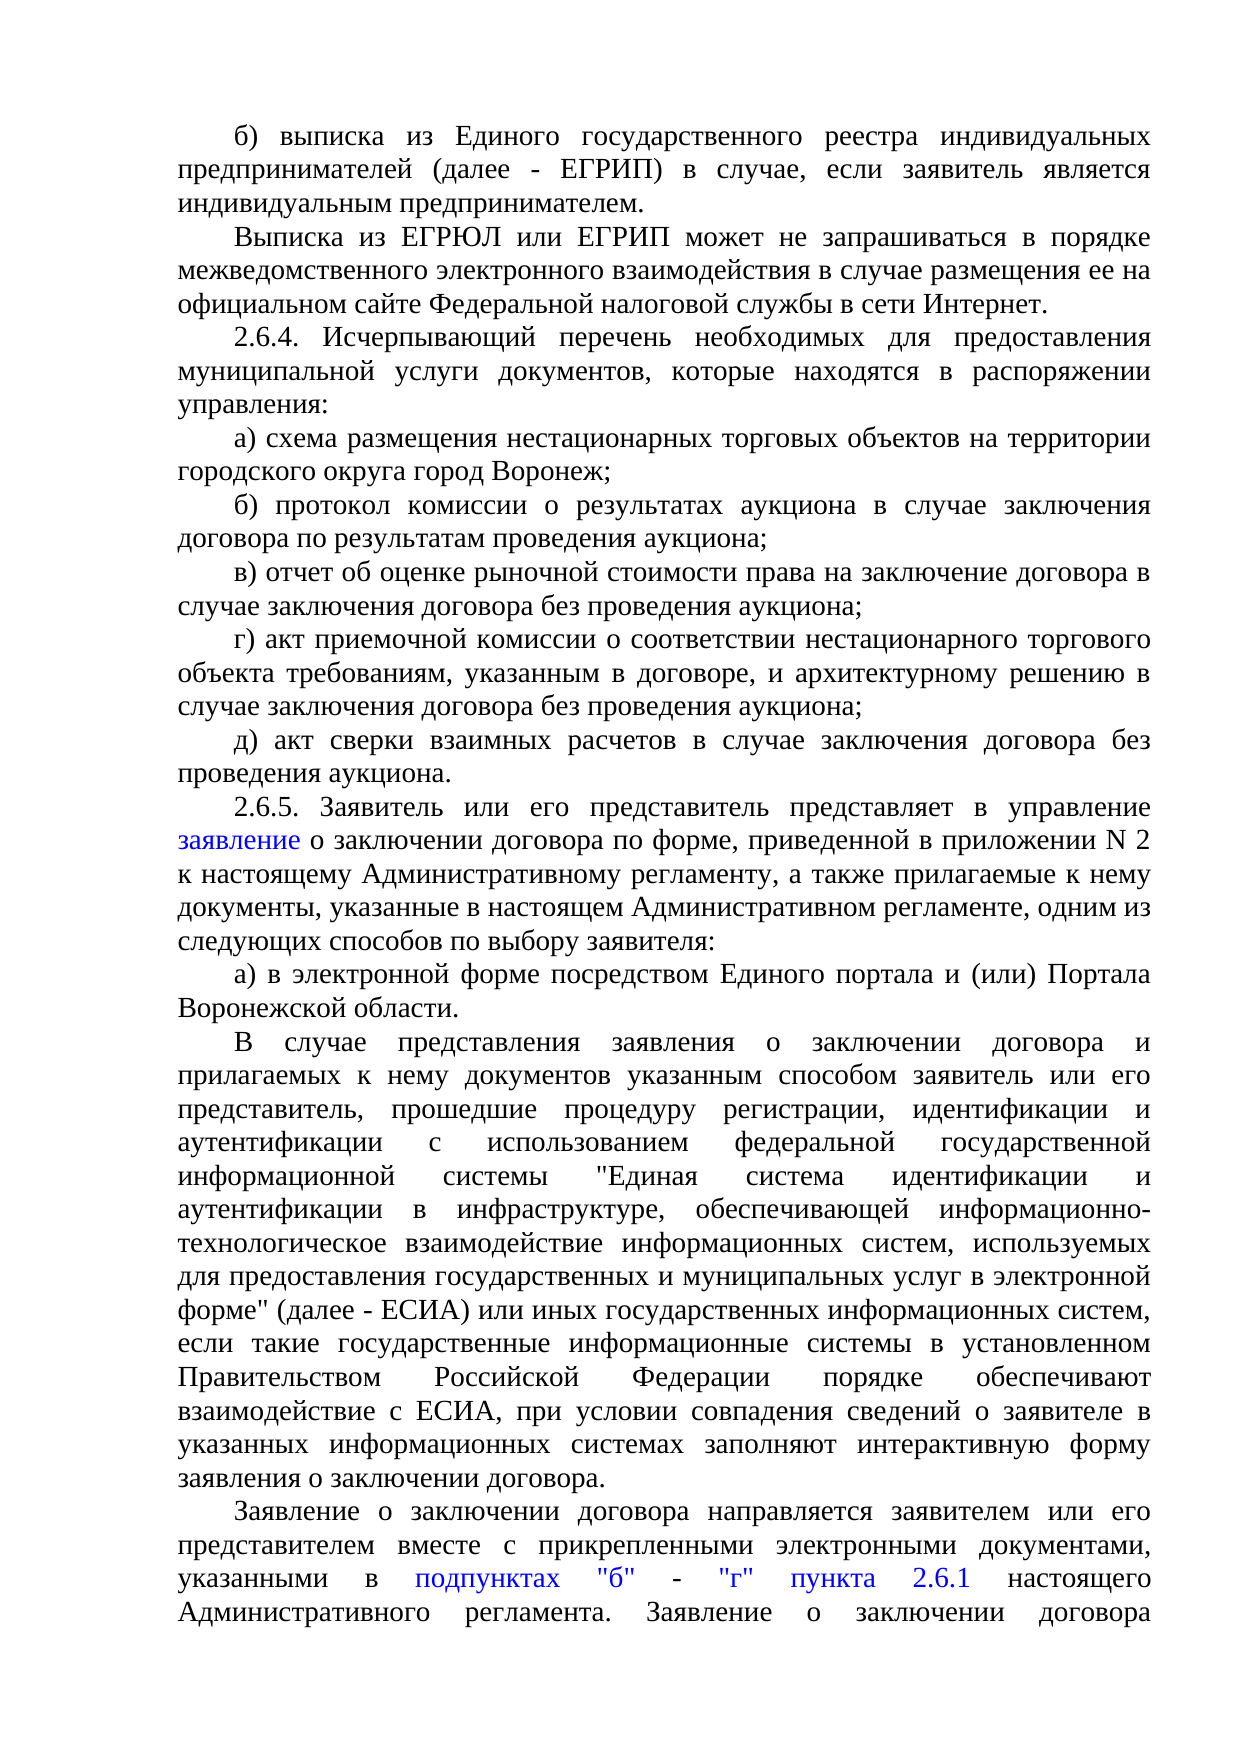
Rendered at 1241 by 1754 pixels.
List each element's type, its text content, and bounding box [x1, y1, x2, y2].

text д) акт сверки взаимных расчетов в случае заключения договора без проведения аукциона. [177, 722, 1152, 789]
text б) выписка из Единого государственного реестра индивидуальных предпринимателей (далее - ЕГРИП) в случае, если заявитель является индивидуальным предпринимателем. [177, 118, 1152, 219]
text В случае представления заявления о заключении договора и прилагаемых к нему документов указанным способом заявитель или его представитель, прошедшие процедуру регистрации, идентификации и аутентификации с использованием федеральной государственной информационной системы "Единая система идентификации и аутентификации в инфраструктуре, обеспечивающей информационно-технологическое взаимодействие информационных систем, используемых для предоставления государственных и муниципальных услуг в электронной форме" (далее - ЕСИА) или иных государственных информационных систем, если такие государственные информационные системы в установленном Правительством Российской Федерации порядке обеспечивают взаимодействие с ЕСИА, при условии совпадения сведений о заявителе в указанных информационных системах заполняют интерактивную форму заявления о заключении договора. [177, 1024, 1152, 1493]
text 2.6.4. Исчерпывающий перечень необходимых для предоставления муниципальной услуги документов, которые находятся в распоряжении управления: [177, 319, 1152, 420]
text а) схема размещения нестационарных торговых объектов на территории городского округа город Воронеж; [177, 420, 1152, 487]
text в) отчет об оценке рыночной стоимости права на заключение договора в случае заключения договора без проведения аукциона; [177, 554, 1152, 621]
text б) протокол комиссии о результатах аукциона в случае заключения договора по результатам проведения аукциона; [177, 487, 1152, 554]
text 2.6.5. Заявитель или его представитель представляет в управление заявление о заключении договора по форме, приведенной в приложении N 2 к настоящему Административному регламенту, а также прилагаемые к нему документы, указанные в настоящем Административном регламенте, одним из следующих способов по выбору заявителя: [177, 789, 1152, 957]
text г) акт приемочной комиссии о соответствии нестационарного торгового объекта требованиям, указанным в договоре, и архитектурному решению в случае заключения договора без проведения аукциона; [177, 621, 1152, 722]
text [177, 1493, 1152, 1627]
text Выписка из ЕГРЮЛ или ЕГРИП может не запрашиваться в порядке межведомственного электронного взаимодействия в случае размещения ее на официальном сайте Федеральной налоговой службы в сети Интернет. [177, 219, 1152, 319]
text а) в электронной форме посредством Единого портала и (или) Портала Воронежской области. [177, 957, 1152, 1024]
